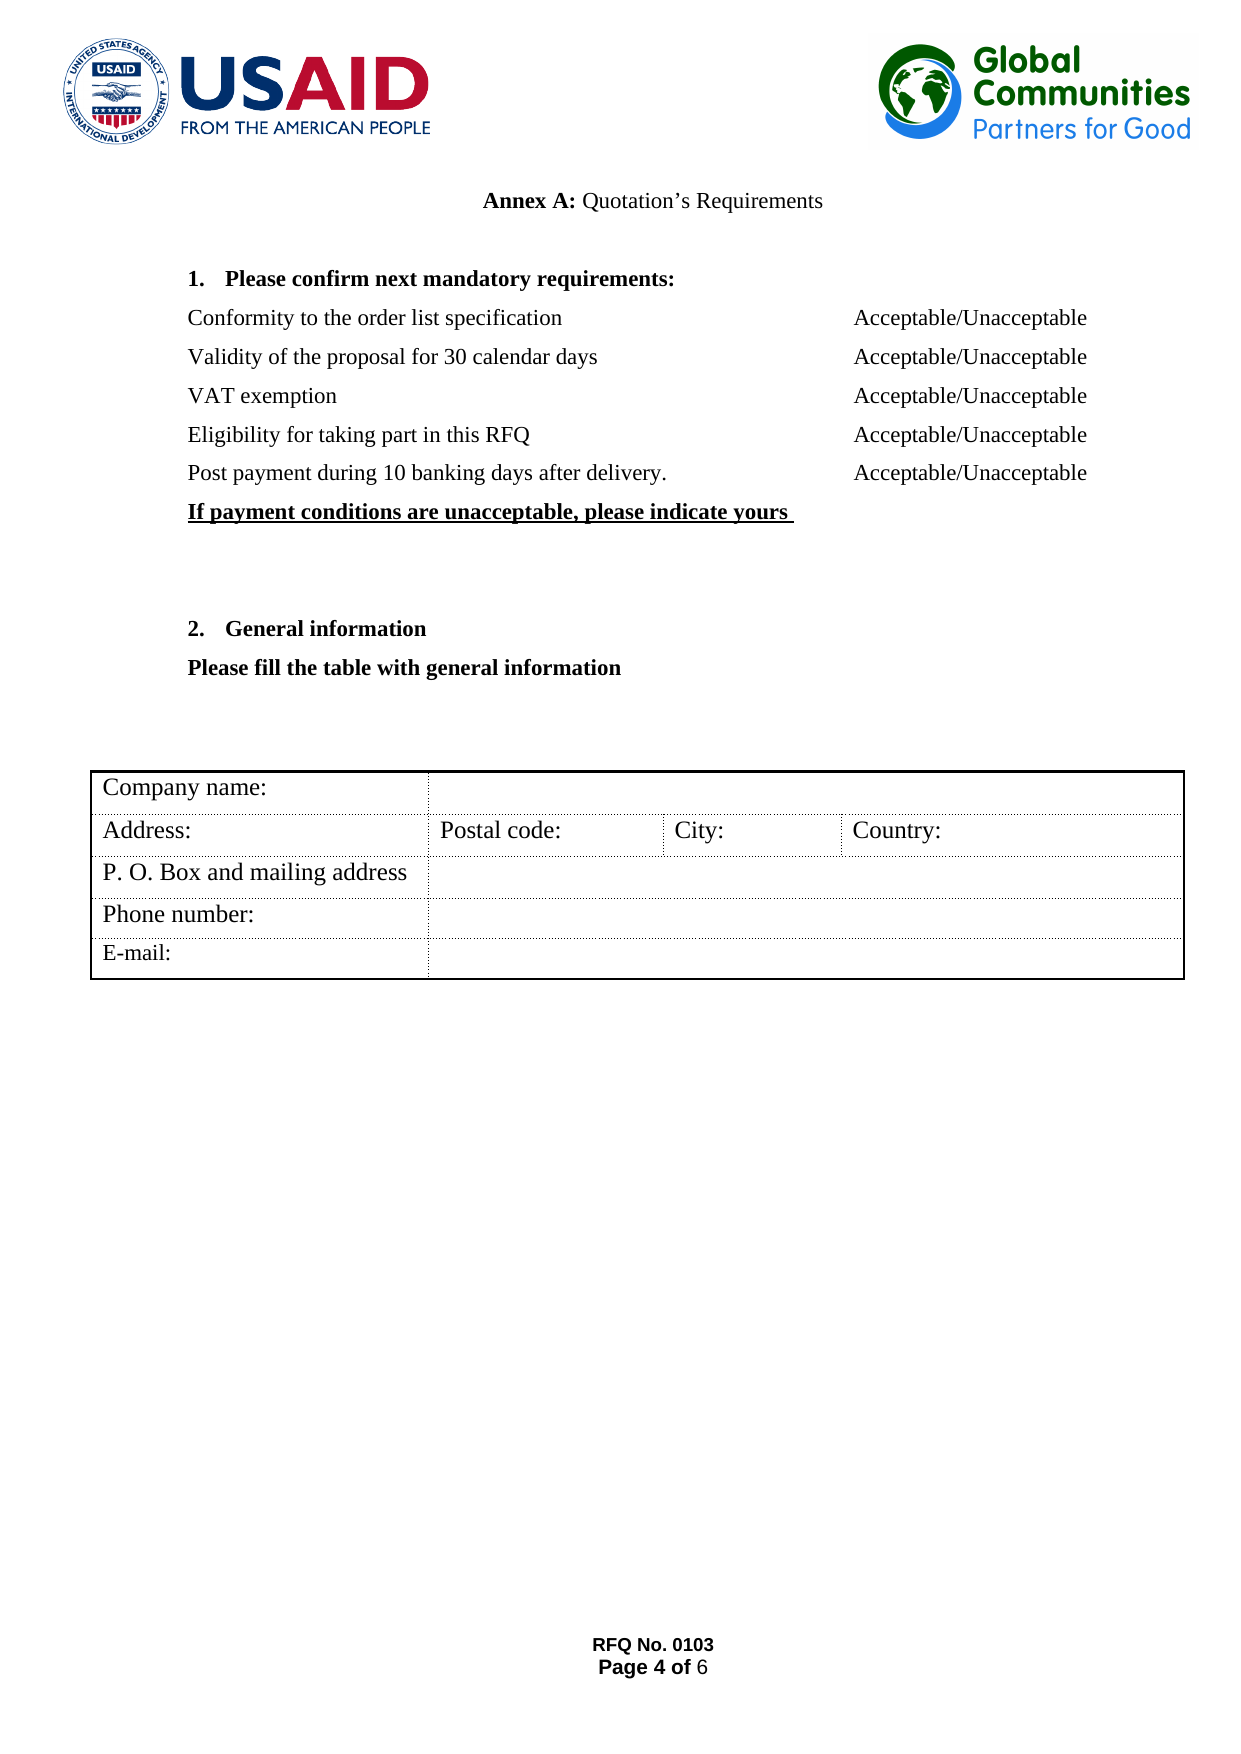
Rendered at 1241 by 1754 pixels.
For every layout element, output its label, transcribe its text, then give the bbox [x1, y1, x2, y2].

table_cell Country: [841, 814, 1183, 856]
table_cell [429, 938, 1183, 978]
table_cell Phone number: [92, 898, 429, 938]
text Post payment during 10 banking days after delivery. Acceptable/Unacceptable [187, 459, 1156, 486]
text Conformity to the order list specification Acceptable/Unacceptable [187, 304, 1156, 330]
text Please fill the table with general information [187, 654, 1156, 680]
table_cell P. O. Box and mailing address [92, 856, 429, 898]
table_header [429, 773, 1183, 814]
list Please confirm next mandatory requirements: [187, 265, 1156, 292]
picture [51, 17, 437, 161]
table_cell Postal code: [429, 814, 663, 856]
table_cell [429, 898, 1183, 938]
table_cell [429, 856, 1183, 898]
text Eligibility for taking part in this RFQ Acceptable/Unacceptable [187, 421, 1156, 447]
table_header Company name: [92, 773, 429, 814]
table_cell Address: [92, 814, 429, 856]
text VAT exemption Acceptable/Unacceptable [187, 382, 1156, 408]
text If payment conditions are unacceptable, please indicate yours [150, 498, 1156, 525]
list General information [187, 615, 1156, 641]
text Validity of the proposal for 30 calendar days Acceptable/Unacceptable [187, 343, 1156, 369]
table_cell City: [663, 814, 841, 856]
table_cell E-mail: [92, 938, 429, 978]
picture [867, 33, 1200, 150]
text Annex A: Quotation’s Requirements [150, 187, 1156, 214]
